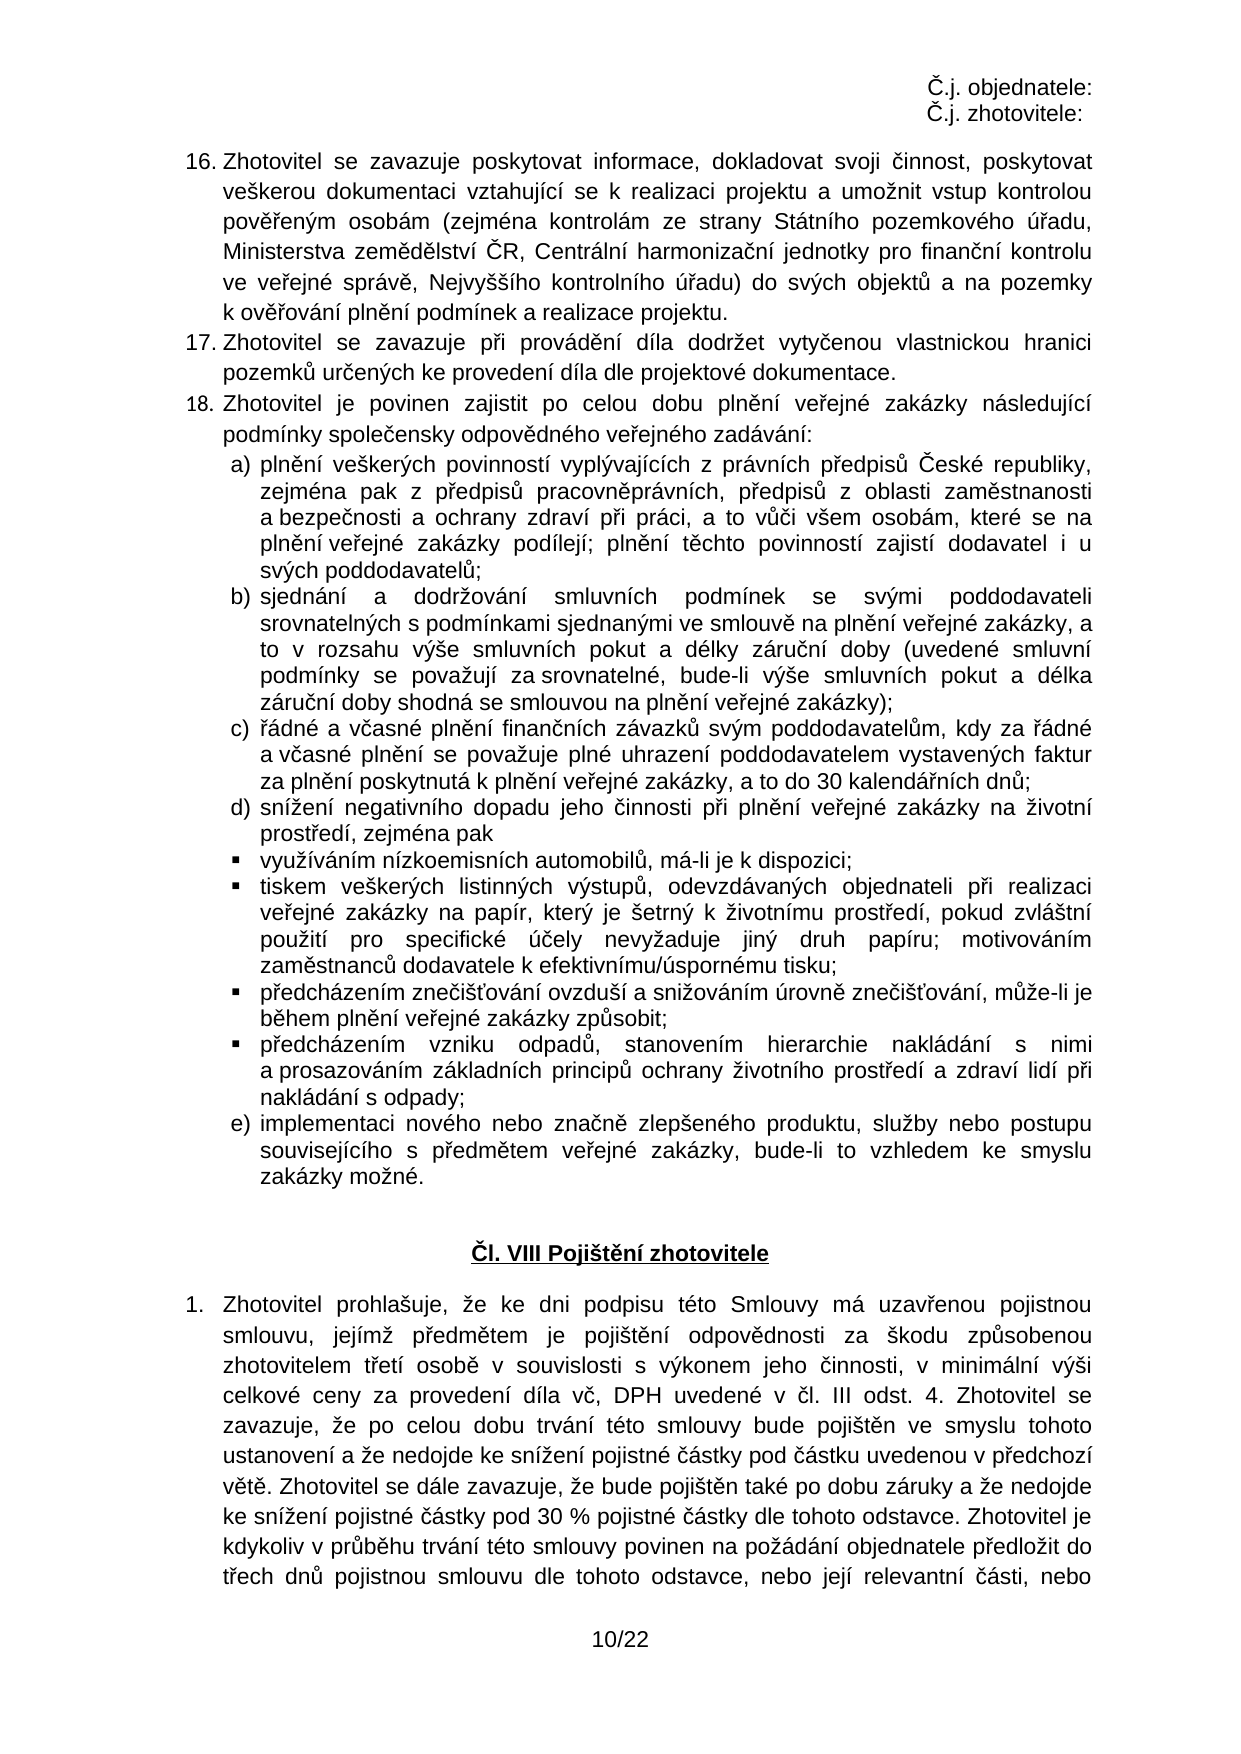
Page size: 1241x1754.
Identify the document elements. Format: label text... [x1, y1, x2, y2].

list tiskem veškerých listinných výstupů, odevzdávaných objednateli při realizaci veřejné zakázky na papír, který je šetrný k životnímu prostředí, pokud zvláštní použití pro specifické účely nevyžaduje jiný druh papíru; motivováním zaměstnanců dodavatele k efektivnímu/úspornému tisku; [230, 873, 1093, 978]
list sjednání a dodržování smluvních podmínek se svými poddodavateli srovnatelných s podmínkami sjednanými ve smlouvě na plnění veřejné zakázky, a to v rozsahu výše smluvních pokut a délky záruční doby (uvedené smluvní podmínky se považují za srovnatelné, bude-li výše smluvních pokut a délka záruční doby shodná se smlouvou na plnění veřejné zakázky); [230, 583, 1093, 715]
list implementaci nového nebo značně zlepšeného produktu, služby nebo postupu souvisejícího s předmětem veřejné zakázky, bude-li to vzhledem ke smyslu zakázky možné. [230, 1110, 1093, 1189]
list Zhotovitel se zavazuje poskytovat informace, dokladovat svoji činnost, poskytovat veškerou dokumentaci vztahující se k realizaci projektu a umožnit vstup kontrolou pověřeným osobám (zejména kontrolám ze strany Státního pozemkového úřadu, Ministerstva zemědělství ČR, Centrální harmonizační jednotky pro finanční kontrolu ve veřejné správě, Nejvyššího kontrolního úřadu) do svých objektů a na pozemky k ověřování plnění podmínek a realizace projektu. [185, 148, 1093, 325]
list Zhotovitel je povinen zajistit po celou dobu plnění veřejné zakázky následující podmínky společensky odpovědného veřejného zadávání: [185, 389, 1093, 447]
list využíváním nízkoemisních automobilů, má-li je k dispozici; [230, 847, 1093, 873]
list Zhotovitel se zavazuje při provádění díla dodržet vytyčenou vlastnickou hranici pozemků určených ke provedení díla dle projektové dokumentace. [185, 329, 1093, 385]
text Čl. VIII Pojištění zhotovitele [148, 1240, 1093, 1267]
list předcházením znečišťování ovzduší a snižováním úrovně znečišťování, může-li je během plnění veřejné zakázky způsobit; [230, 978, 1093, 1031]
list předcházením vzniku odpadů, stanovením hierarchie nakládání s nimi a prosazováním základních principů ochrany životního prostředí a zdraví lidí při nakládání s odpady; [230, 1031, 1093, 1110]
list řádné a včasné plnění finančních závazků svým poddodavatelům, kdy za řádné a včasné plnění se považuje plné uhrazení poddodavatelem vystavených faktur za plnění poskytnutá k plnění veřejné zakázky, a to do 30 kalendářních dnů; [230, 715, 1093, 794]
list plnění veškerých povinností vyplývajících z právních předpisů České republiky, zejména pak z předpisů pracovněprávních, předpisů z oblasti zaměstnanosti a bezpečnosti a ochrany zdraví při práci, a to vůči všem osobám, které se na plnění veřejné zakázky podílejí; plnění těchto povinností zajistí dodavatel i u svých poddodavatelů; [230, 451, 1093, 583]
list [185, 1291, 1093, 1589]
list snížení negativního dopadu jeho činnosti při plnění veřejné zakázky na životní prostředí, zejména pak [230, 794, 1093, 847]
